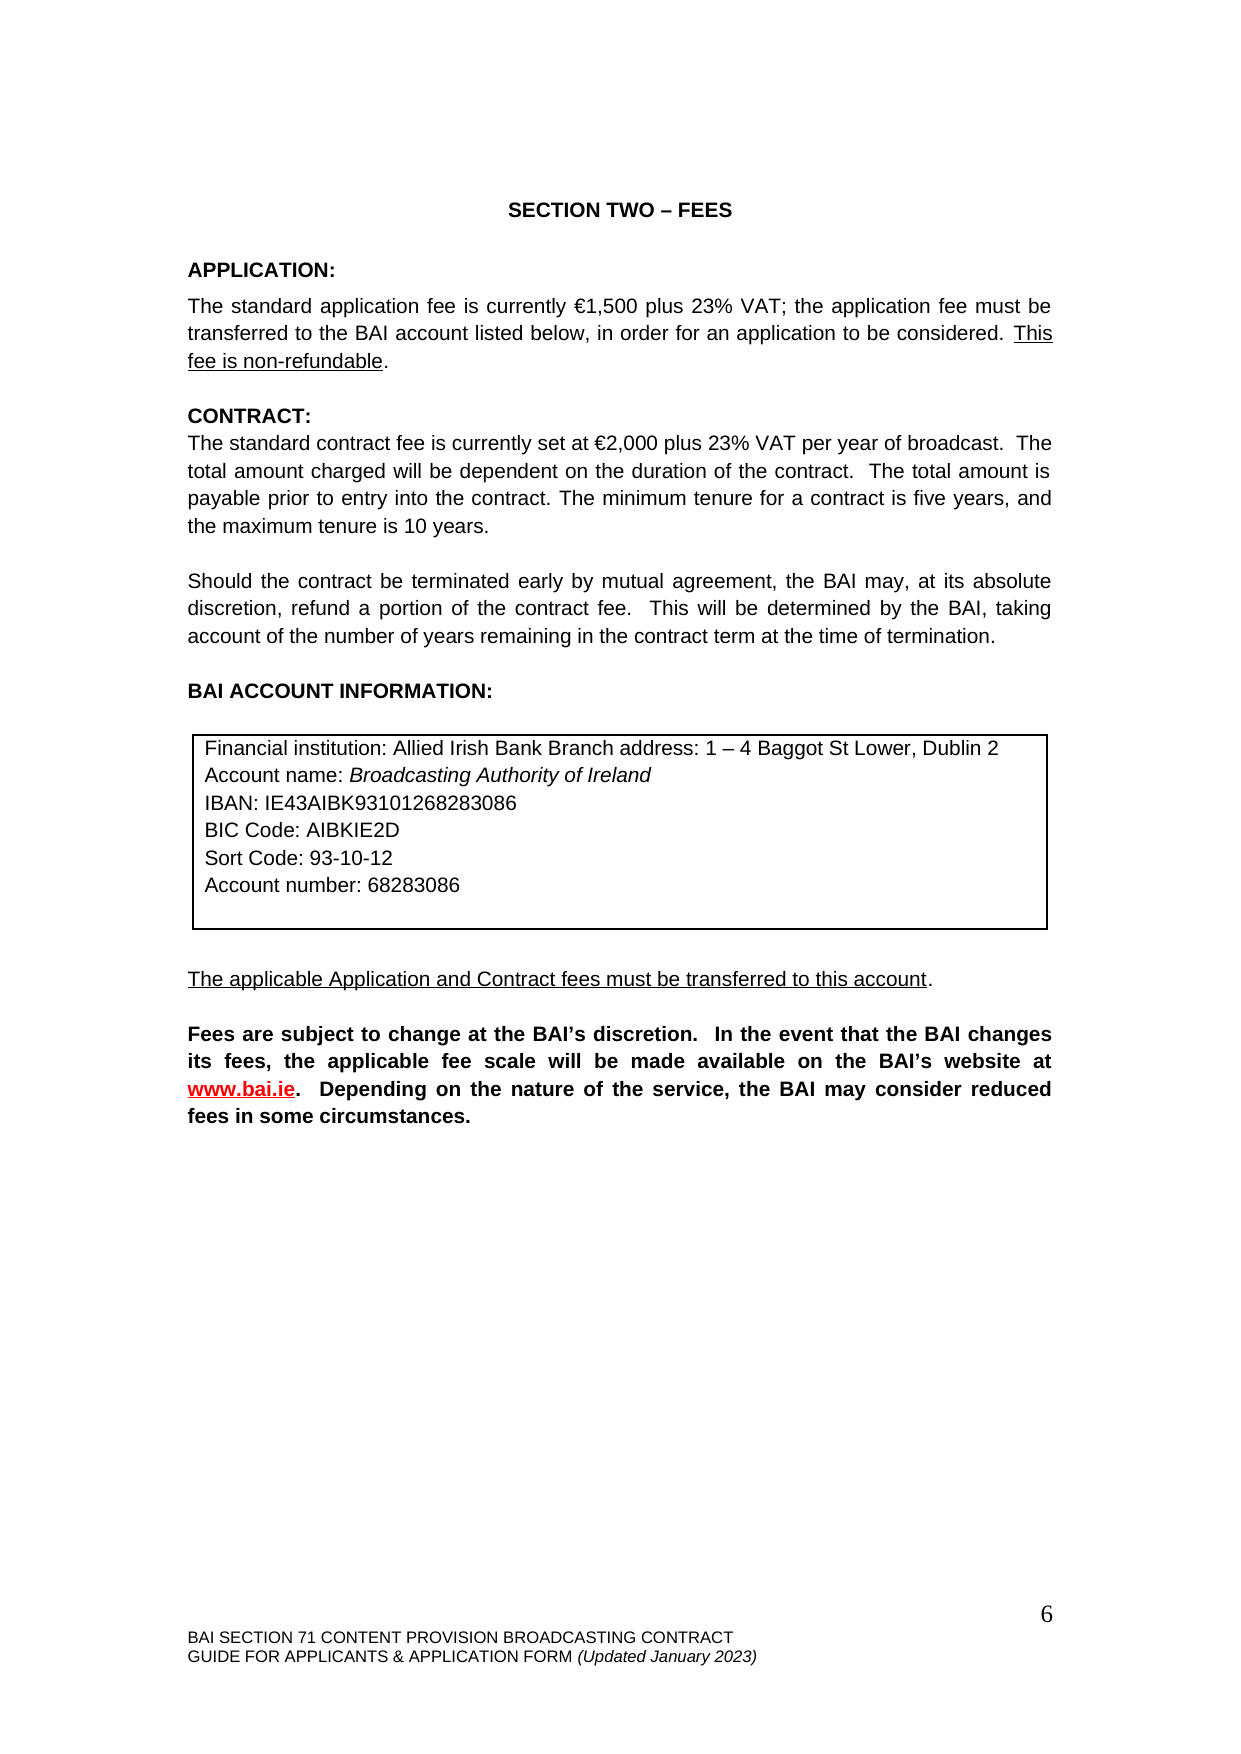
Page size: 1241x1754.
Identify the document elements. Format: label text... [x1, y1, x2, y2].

table_header Financial institution: Allied Irish Bank Branch address: 1 – 4 Baggot St Lower, Dublin 2 Account name: Broadcasting Authority of Ireland IBAN: IE43AIBK93101268283086 BIC Code: AIBKIE2D Sort Code: 93-10-12 Account number: 68283086 [194, 736, 1046, 928]
text Should the contract be terminated early by mutual agreement, the BAI may, at its absolute discretion, refund a portion of the contract fee. This will be determined by the BAI, taking account of the number of years remaining in the contract term at the time of termination. [187, 569, 1053, 648]
text The applicable Application and Contract fees must be transferred to this account. [187, 966, 1053, 990]
subtitle SECTION TWO – FEES [187, 198, 1053, 222]
text CONTRACT: [187, 404, 1053, 428]
text Fees are subject to change at the BAI’s discretion. In the event that the BAI changes its fees, the applicable fee scale will be made available on the BAI’s website at www.bai.ie. Depending on the nature of the service, the BAI may consider reduced fees in some circumstances. [187, 1021, 1053, 1128]
text BAI ACCOUNT INFORMATION: [187, 679, 1053, 703]
text The standard application fee is currently €1,500 plus 23% VAT; the application fee must be transferred to the BAI account listed below, in order for an application to be considered. This fee is non-refundable. [187, 294, 1053, 373]
text The standard contract fee is currently set at €2,000 plus 23% VAT per year of broadcast. The total amount charged will be dependent on the duration of the contract. The total amount is payable prior to entry into the contract. The minimum tenure for a contract is five years, and the maximum tenure is 10 years. [187, 431, 1053, 538]
text Application: [187, 258, 1053, 282]
